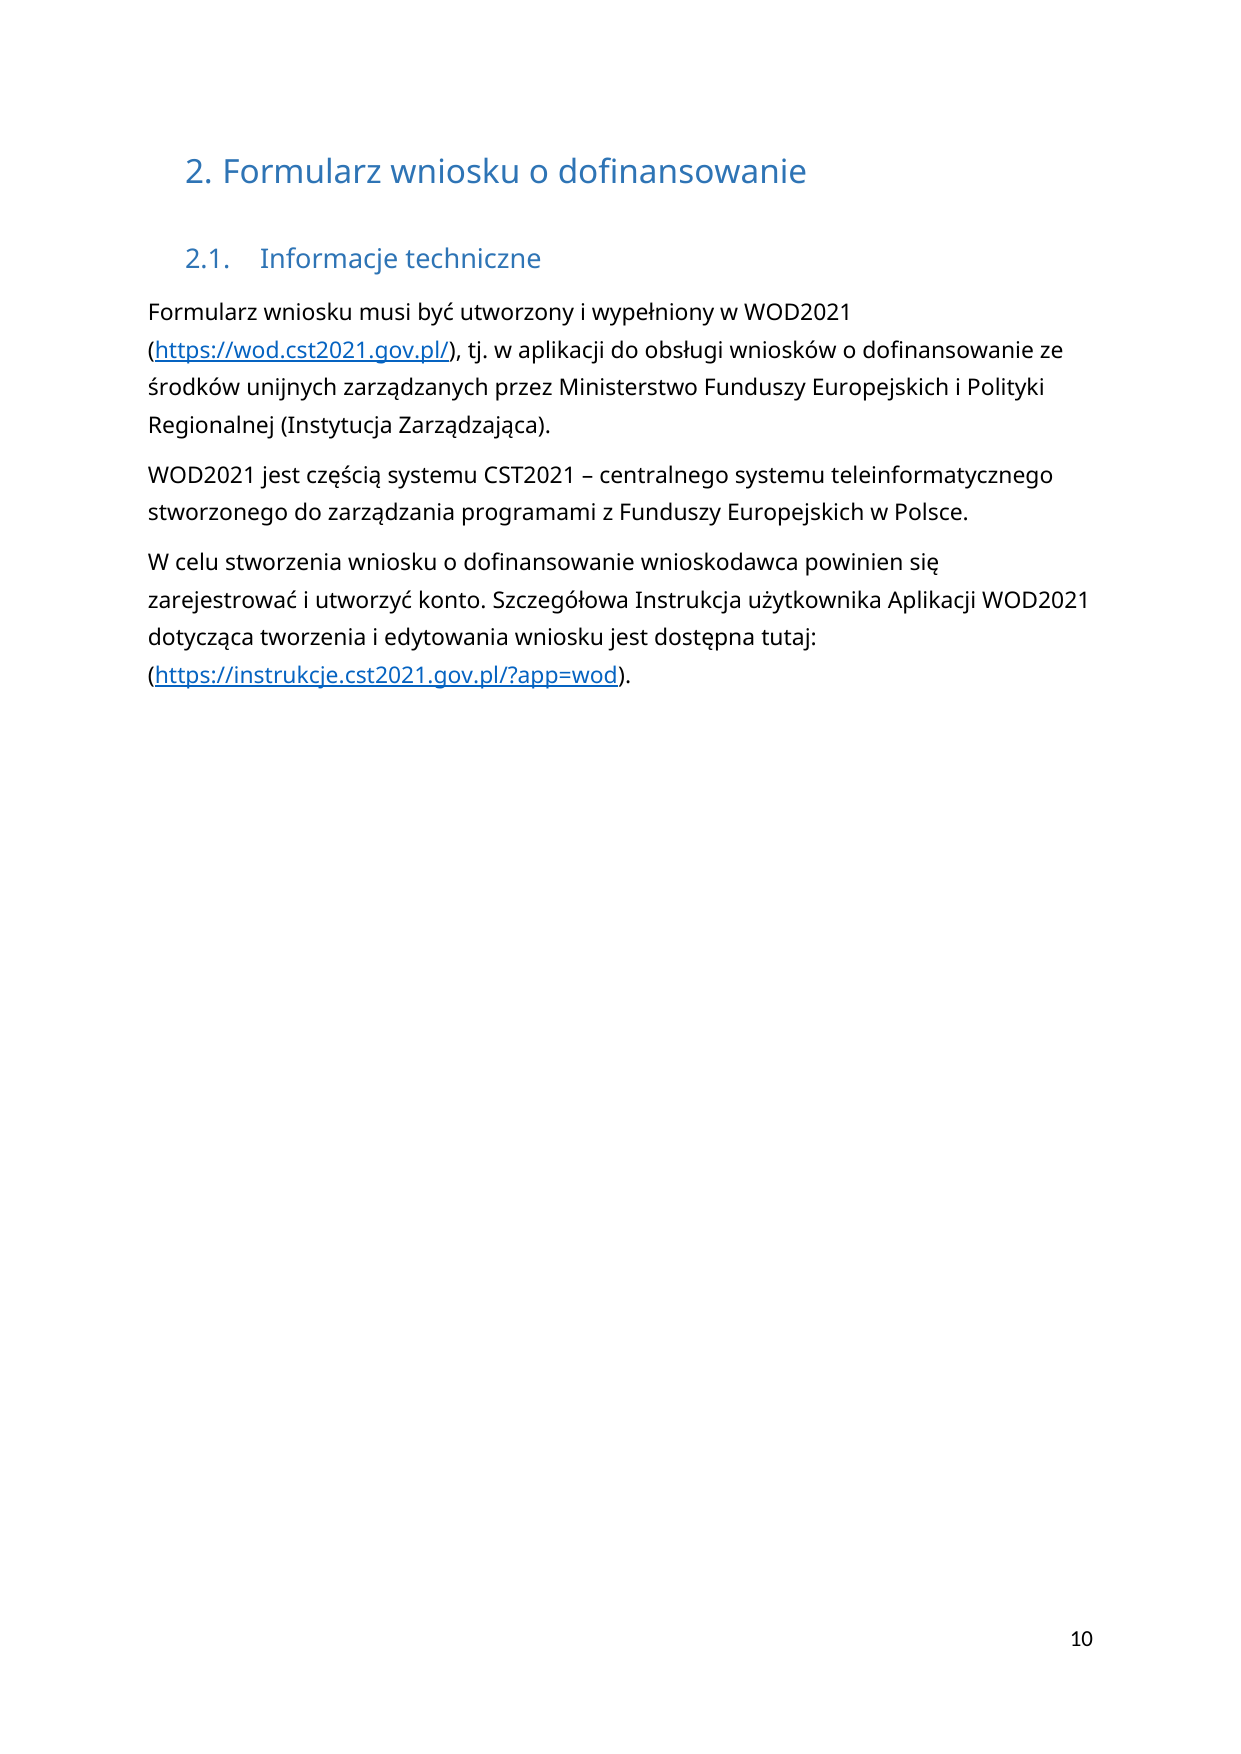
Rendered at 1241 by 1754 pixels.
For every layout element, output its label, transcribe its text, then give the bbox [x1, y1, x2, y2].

text Formularz wniosku musi być utworzony i wypełniony w WOD2021 (https://wod.cst2021.gov.pl/), tj. w aplikacji do obsługi wniosków o dofinansowanie ze środków unijnych zarządzanych przez Ministerstwo Funduszy Europejskich i Polityki Regionalnej (Instytucja Zarządzająca). [148, 296, 1093, 440]
text WOD2021 jest częścią systemu CST2021 – centralnego systemu teleinformatycznego stworzonego do zarządzania programami z Funduszy Europejskich w Polsce. [148, 459, 1093, 527]
subtitle Formularz wniosku o dofinansowanie [185, 148, 1093, 193]
text W celu stworzenia wniosku o dofinansowanie wnioskodawca powinien się zarejestrować i utworzyć konto. Szczegółowa Instrukcja użytkownika Aplikacji WOD2021 dotycząca tworzenia i edytowania wniosku jest dostępna tutaj: (https://instrukcje.cst2021.gov.pl/?app=wod). [148, 546, 1093, 690]
subtitle Informacje techniczne [185, 239, 1093, 276]
